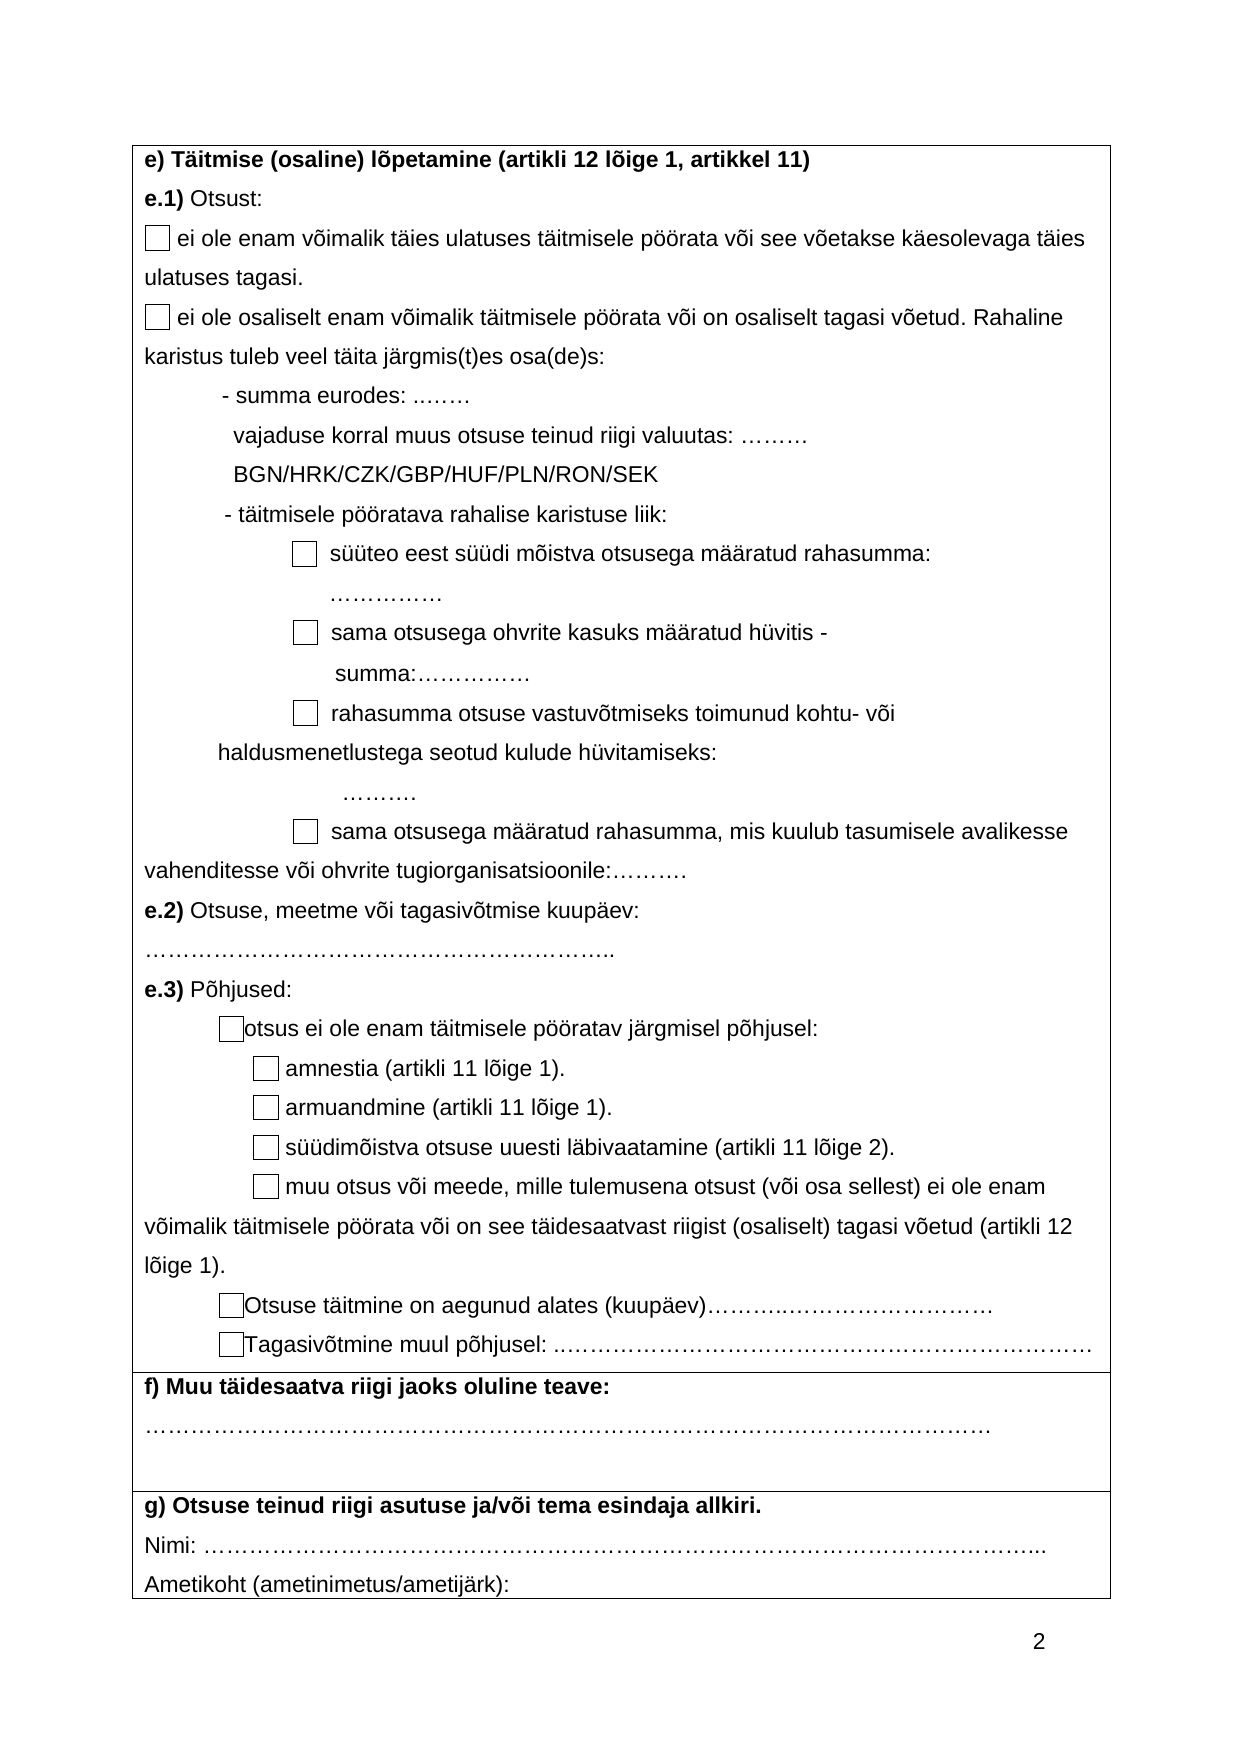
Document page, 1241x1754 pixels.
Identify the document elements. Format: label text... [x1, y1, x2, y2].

table_cell f) Muu täidesaatva riigi jaoks oluline teave: ………………………………………………………………………………………………… [133, 1373, 1110, 1491]
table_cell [133, 1492, 1110, 1598]
table_header e) Täitmise (osaline) lõpetamine (artikli 12 lõige 1, artikkel 11) e.1) Otsust: ei ole enam võimalik täies ulatuses täitmisele pöörata või see võetakse käesolevaga täies ulatuses tagasi. ei ole osaliselt enam võimalik täitmisele pöörata või on osaliselt tagasi võetud. Rahaline karistus tuleb veel täita järgmis(t)es osa(de)s: - summa eurodes: ..…… vajaduse korral muus otsuse teinud riigi valuutas: ……… BGN/HRK/CZK/GBP/HUF/PLN/RON/SEK - täitmisele pööratava rahalise karistuse liik: süüteo eest süüdi mõistva otsusega määratud rahasumma: …………… sama otsusega ohvrite kasuks määratud hüvitis - summa:…………… rahasumma otsuse vastuvõtmiseks toimunud kohtu- või haldusmenetlustega seotud kulude hüvitamiseks: ………. sama otsusega määratud rahasumma, mis kuulub tasumisele avalikesse vahenditesse või ohvrite tugiorganisatsioonile:………. e.2) Otsuse, meetme või tagasivõtmise kuupäev:…………………………………………………….. e.3) Põhjused: otsus ei ole enam täitmisele pööratav järgmisel põhjusel: amnestia (artikli 11 lõige 1). armuandmine (artikli 11 lõige 1). süüdimõistva otsuse uuesti läbivaatamine (artikli 11 lõige 2). muu otsus või meede, mille tulemusena otsust (või osa sellest) ei ole enam võimalik täitmisele pöörata või on see täidesaatvast riigist (osaliselt) tagasi võetud (artikli 12 lõige 1). Otsuse täitmine on aegunud alates (kuupäev)………..……………………… Tagasivõtmine muul põhjusel: ..…………………………………………………………… [133, 146, 1110, 1372]
